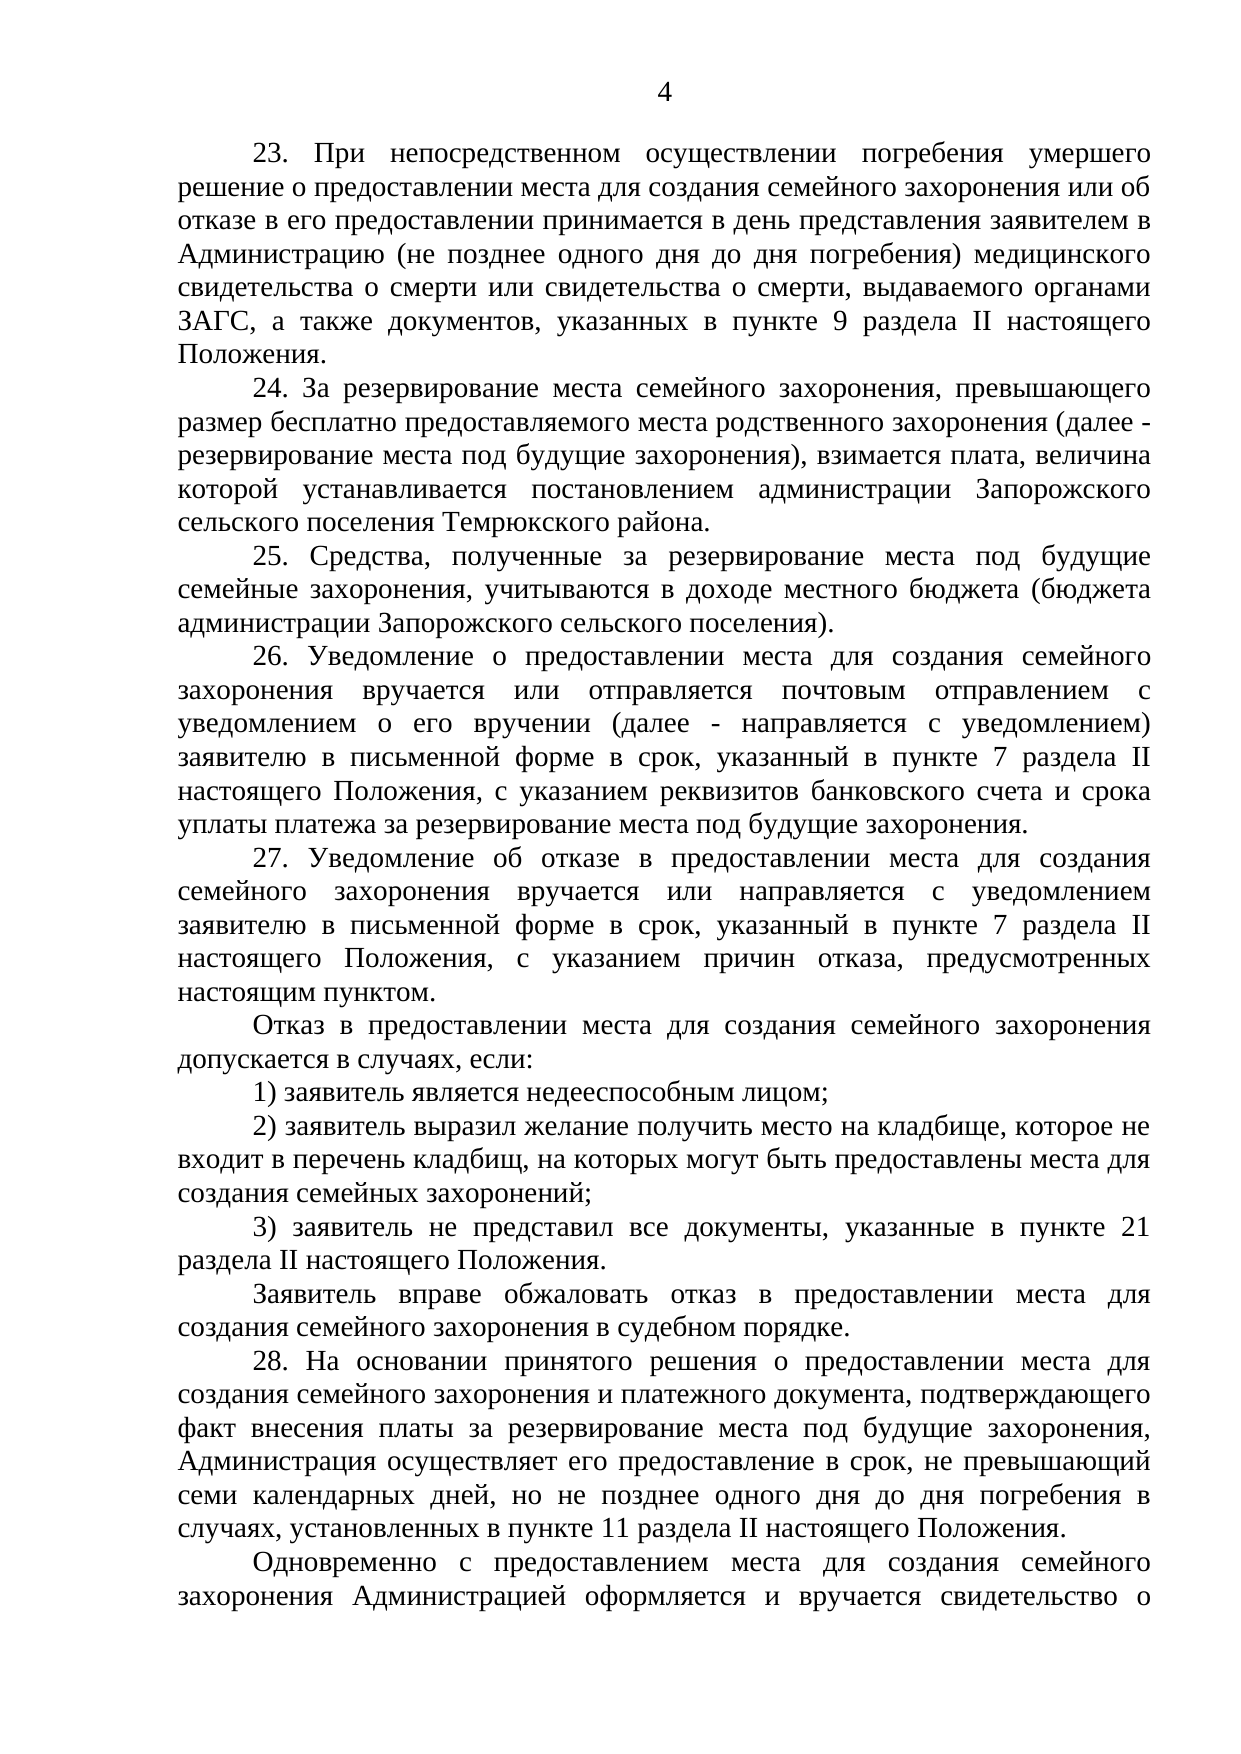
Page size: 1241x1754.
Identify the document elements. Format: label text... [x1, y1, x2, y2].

text 28. На основании принятого решения о предоставлении места для создания семейного захоронения и платежного документа, подтверждающего факт внесения платы за резервирование места под будущие захоронения, Администрация осуществляет его предоставление в срок, не превышающий семи календарных дней, но не позднее одного дня до дня погребения в случаях, установленных в пункте 11 раздела II настоящего Положения. [177, 1343, 1152, 1544]
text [177, 1544, 1152, 1611]
text 3) заявитель не представил все документы, указанные в пункте 21 раздела II настоящего Положения. [177, 1209, 1152, 1276]
text Отказ в предоставлении места для создания семейного захоронения допускается в случаях, если: [177, 1007, 1152, 1074]
text 27. Уведомление об отказе в предоставлении места для создания семейного захоронения вручается или направляется с уведомлением заявителю в письменной форме в срок, указанный в пункте 7 раздела II настоящего Положения, с указанием причин отказа, предусмотренных настоящим пунктом. [177, 840, 1152, 1007]
text 26. Уведомление о предоставлении места для создания семейного захоронения вручается или отправляется почтовым отправлением с уведомлением о его вручении (далее - направляется с уведомлением) заявителю в письменной форме в срок, указанный в пункте 7 раздела II настоящего Положения, с указанием реквизитов банковского счета и срока уплаты платежа за резервирование места под будущие захоронения. [177, 638, 1152, 840]
text 24. За резервирование места семейного захоронения, превышающего размер бесплатно предоставляемого места родственного захоронения (далее - резервирование места под будущие захоронения), взимается плата, величина которой устанавливается постановлением администрации Запорожского сельского поселения Темрюкского района. [177, 370, 1152, 538]
text 1) заявитель является недееспособным лицом; [177, 1074, 1152, 1108]
text Заявитель вправе обжаловать отказ в предоставлении места для создания семейного захоронения в судебном порядке. [177, 1276, 1152, 1343]
text 25. Средства, полученные за резервирование места под будущие семейные захоронения, учитываются в доходе местного бюджета (бюджета администрации Запорожского сельского поселения). [177, 538, 1152, 638]
text 2) заявитель выразил желание получить место на кладбище, которое не входит в перечень кладбищ, на которых могут быть предоставлены места для создания семейных захоронений; [177, 1108, 1152, 1209]
text 23. При непосредственном осуществлении погребения умершего решение о предоставлении места для создания семейного захоронения или об отказе в его предоставлении принимается в день представления заявителем в Администрацию (не позднее одного дня до дня погребения) медицинского свидетельства о смерти или свидетельства о смерти, выдаваемого органами ЗАГС, а также документов, указанных в пункте 9 раздела II настоящего Положения. [177, 135, 1152, 370]
